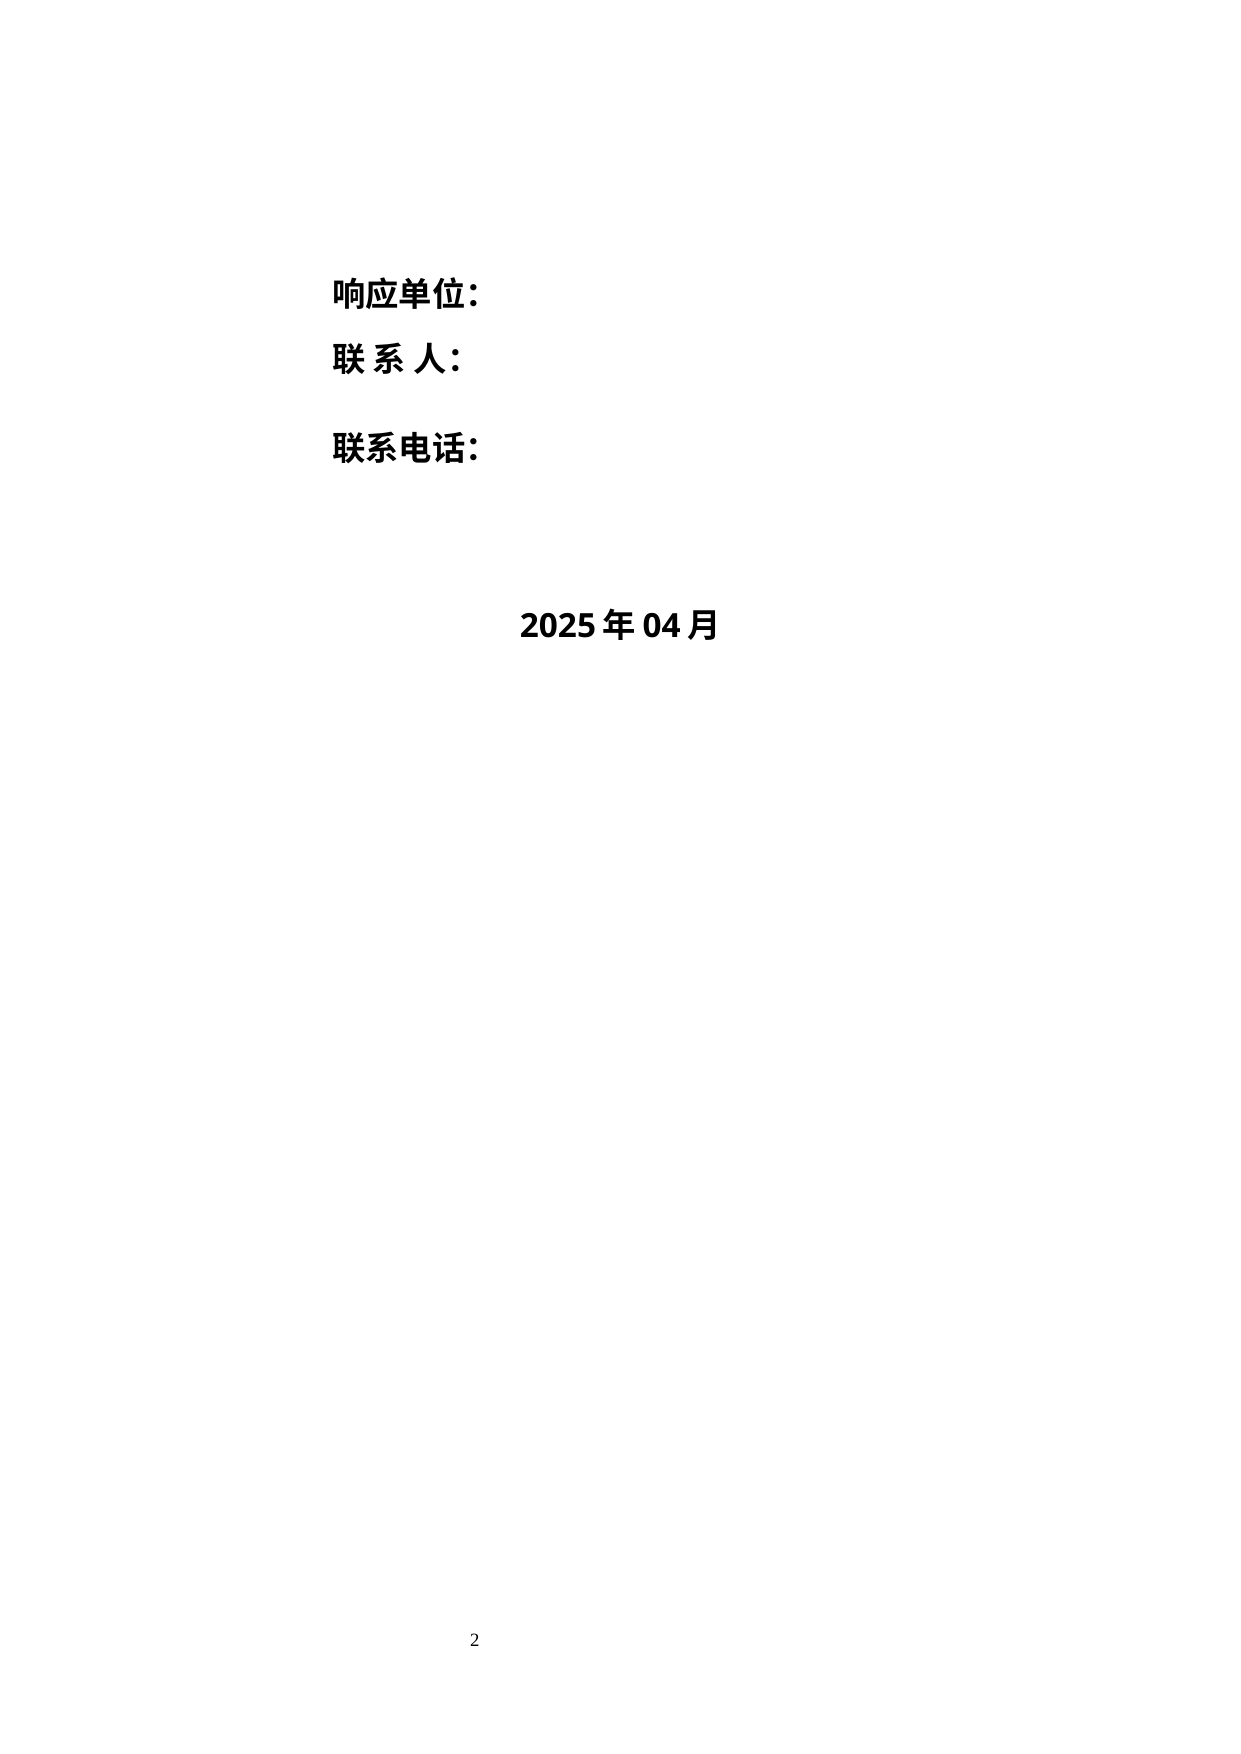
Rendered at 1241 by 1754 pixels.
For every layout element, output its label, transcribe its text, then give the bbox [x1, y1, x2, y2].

text 联系电话： [187, 413, 1003, 478]
text 2025年04月 [187, 590, 1053, 655]
text 联 系 人： [187, 324, 1003, 389]
text 响应单位： [187, 259, 1002, 324]
